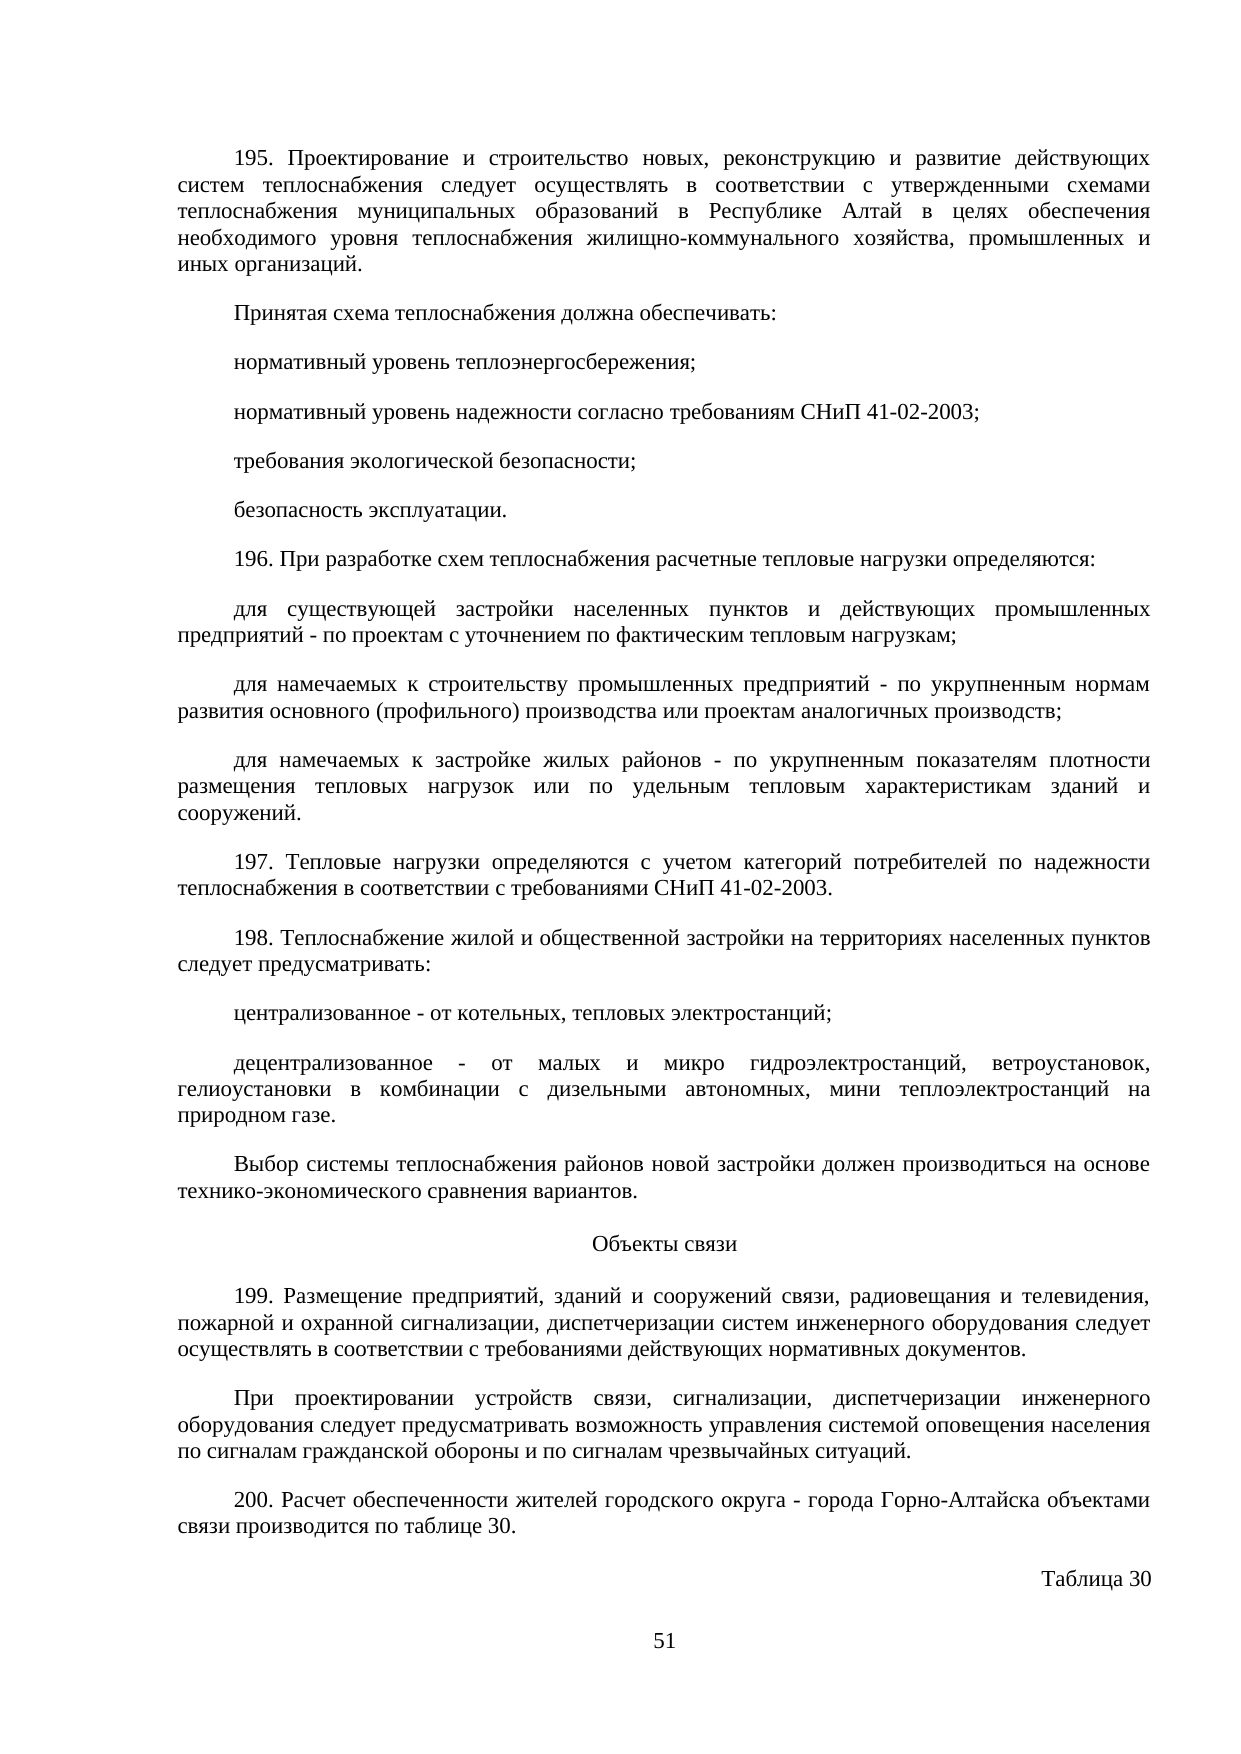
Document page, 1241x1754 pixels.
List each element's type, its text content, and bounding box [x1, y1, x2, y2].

text безопасность эксплуатации. [177, 496, 1152, 523]
text Выбор системы теплоснабжения районов новой застройки должен производиться на основе технико-экономического сравнения вариантов. [177, 1151, 1152, 1203]
text 197. Тепловые нагрузки определяются с учетом категорий потребителей по надежности теплоснабжения в соответствии с требованиями СНиП 41-02-2003. [177, 848, 1152, 901]
text 198. Теплоснабжение жилой и общественной застройки на территориях населенных пунктов следует предусматривать: [177, 924, 1152, 976]
text 199. Размещение предприятий, зданий и сооружений связи, радиовещания и телевидения, пожарной и охранной сигнализации, диспетчеризации систем инженерного оборудования следует осуществлять в соответствии с требованиями действующих нормативных документов. [177, 1282, 1152, 1361]
text При проектировании устройств связи, сигнализации, диспетчеризации инженерного оборудования следует предусматривать возможность управления системой оповещения населения по сигналам гражданской обороны и по сигналам чрезвычайных ситуаций. [177, 1384, 1152, 1463]
text 195. Проектирование и строительство новых, реконструкцию и развитие действующих систем теплоснабжения следует осуществлять в соответствии с утвержденными схемами теплоснабжения муниципальных образований в Республике Алтай в целях обеспечения необходимого уровня теплоснабжения жилищно-коммунального хозяйства, промышленных и иных организаций. [177, 144, 1152, 276]
text для намечаемых к застройке жилых районов - по укрупненным показателям плотности размещения тепловых нагрузок или по удельным тепловым характеристикам зданий и сооружений. [177, 746, 1152, 825]
text нормативный уровень теплоэнергосбережения; [177, 348, 1152, 375]
text для намечаемых к строительству промышленных предприятий - по укрупненным нормам развития основного (профильного) производства или проектам аналогичных производств; [177, 670, 1152, 723]
text Принятая схема теплоснабжения должна обеспечивать: [177, 299, 1152, 326]
text Объекты связи [177, 1229, 1152, 1256]
text децентрализованное - от малых и микро гидроэлектростанций, ветроустановок, гелиоустановки в комбинации с дизельными автономных, мини теплоэлектростанций на природном газе. [177, 1048, 1152, 1128]
text 200. Расчет обеспеченности жителей городского округа - города Горно-Алтайска объектами связи производится по таблице 30. [177, 1486, 1152, 1539]
text 196. При разработке схем теплоснабжения расчетные тепловые нагрузки определяются: [177, 546, 1152, 572]
text требования экологической безопасности; [177, 447, 1152, 473]
text нормативный уровень надежности согласно требованиям СНиП 41-02-2003; [177, 398, 1152, 424]
text централизованное - от котельных, тепловых электростанций; [177, 999, 1152, 1026]
text Таблица 30 [177, 1565, 1152, 1592]
text для существующей застройки населенных пунктов и действующих промышленных предприятий - по проектам с уточнением по фактическим тепловым нагрузкам; [177, 595, 1152, 647]
